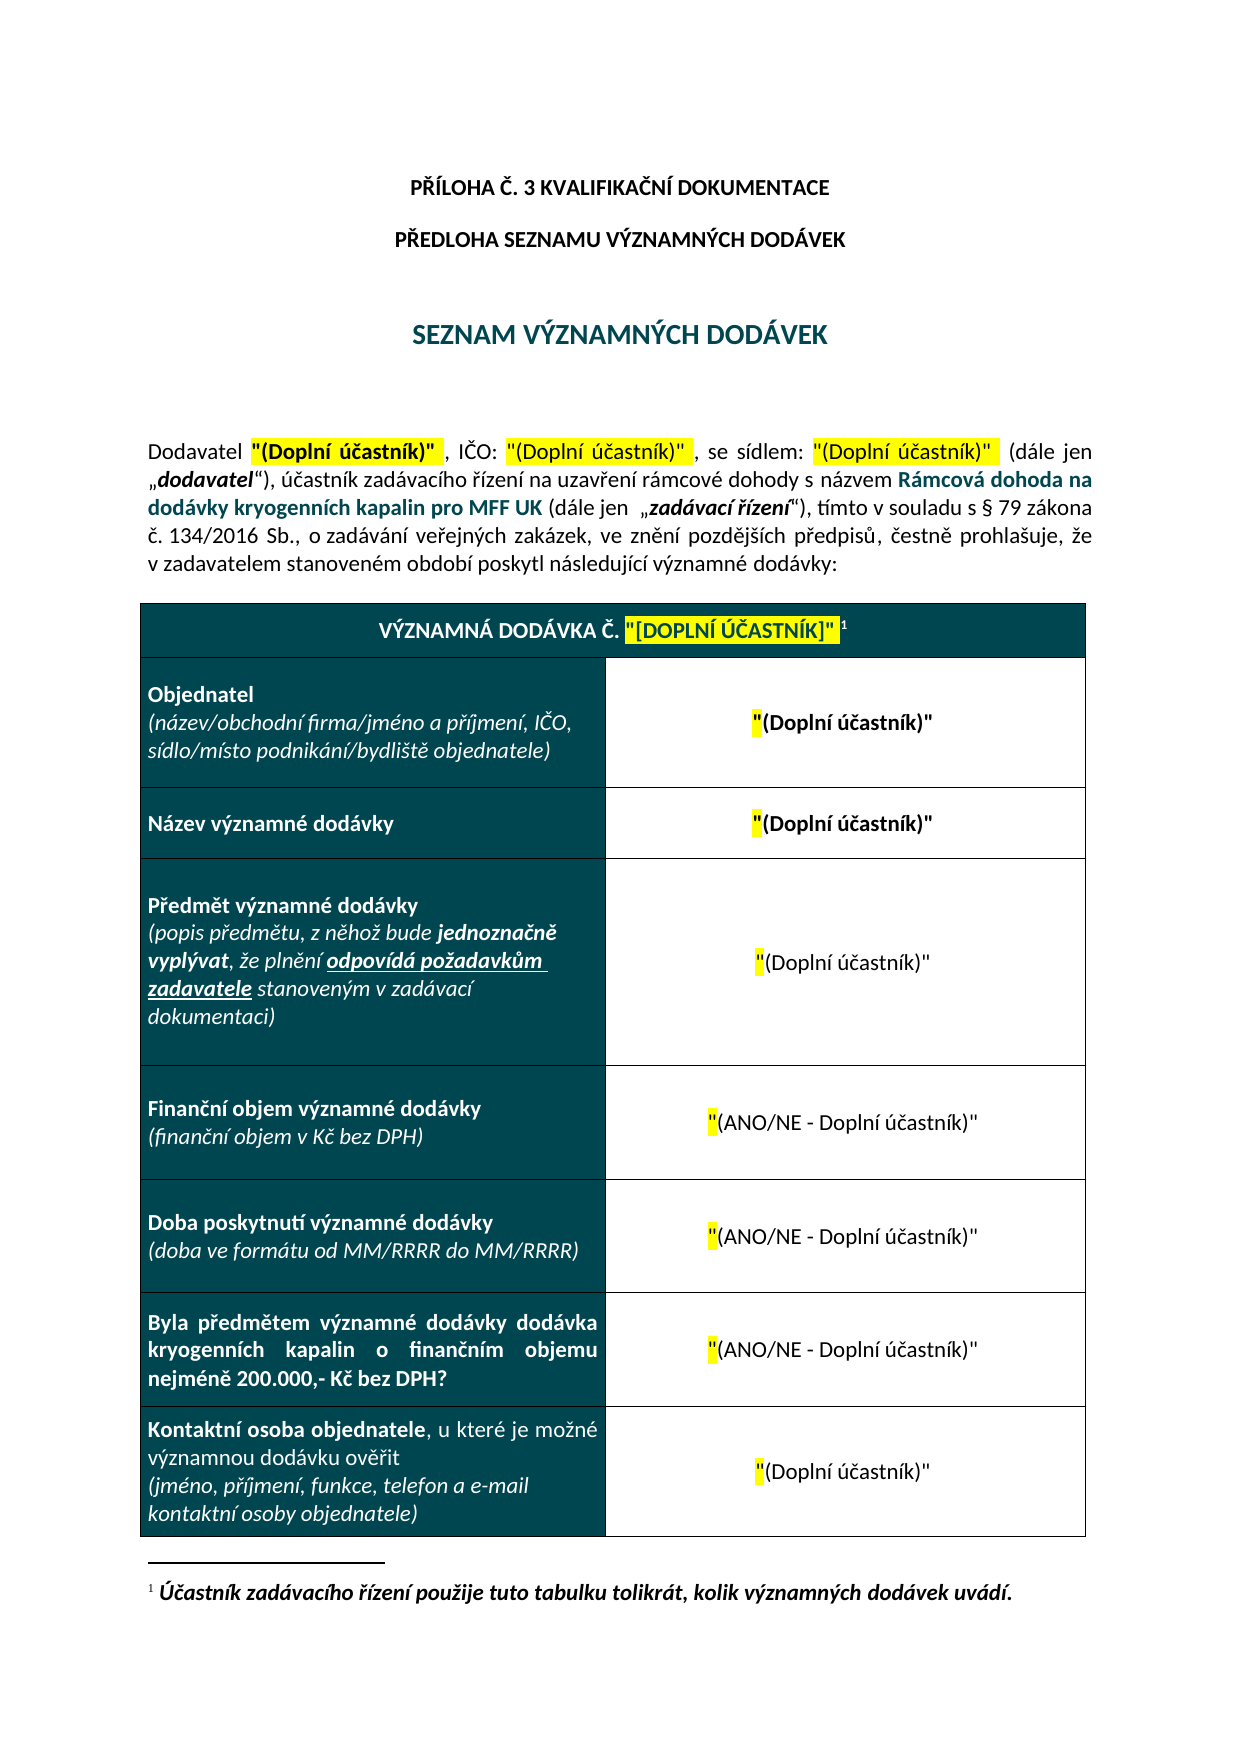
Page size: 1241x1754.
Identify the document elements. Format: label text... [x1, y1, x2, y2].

text Příloha č. 3 KVALIFIKAČNÍ DOKUMENTACE [148, 173, 1093, 201]
text Předloha seznamu významných DODÁVEK [148, 226, 1093, 254]
table_cell Kontaktní osoba objednatele, u které je možné významnou ověřit (jméno, příjmení, funkce, telefon a e-mail kontaktní osoby objednatele) [141, 1407, 605, 1536]
table_cell Byla předmětem významné dodávky dodávka kryogenních kapalin o finančním objemu nejméně 200.000,- Kč bez DPH? [141, 1293, 605, 1406]
table_cell [606, 1066, 1085, 1179]
table_cell [606, 788, 1085, 858]
text Dodavatel , IČO: , se sídlem: (dále jen „dodavatel“), účastník zadávacího řízení na uzavření rámcové dohody s názvem Rámcová dohoda na dodávky kryogenních kapalin pro MFF UK (dále jen „zadávací řízení“), tímto v souladu s § 79 zákona č. 134/2016 Sb., o zadávání veřejných zakázek, ve znění pozdějších předpisů, čestně prohlašuje, že v zadavatelem stanoveném období poskytl následující významné : [148, 437, 1093, 577]
table_cell [606, 658, 1085, 787]
text seznam významných DODÁVEK [148, 316, 1093, 352]
table_cell [606, 1180, 1085, 1292]
table_cell Název významné [141, 788, 605, 858]
table_cell [606, 1407, 1085, 1536]
table_cell Objednatel (název/obchodní firma/jméno a příjmení, IČO, sídlo/místo podnikání/bydliště objednatele) [141, 658, 605, 787]
table_cell Finanční objem významné (finanční objem v Kč bez DPH) [141, 1066, 605, 1179]
table_cell [606, 859, 1085, 1065]
table_cell Doba poskytnutí významné (doba ve formátu od MM/RRRR do MM/RRRR) [141, 1180, 605, 1292]
table_header Významná č. [141, 604, 1085, 657]
table_cell Předmět významné (popis předmětu, z něhož bude jednoznačně vyplývat, že plnění odpovídá požadavkům zadavatele stanoveným v zadávací dokumentaci) [141, 859, 605, 1065]
table_cell [606, 1293, 1085, 1406]
